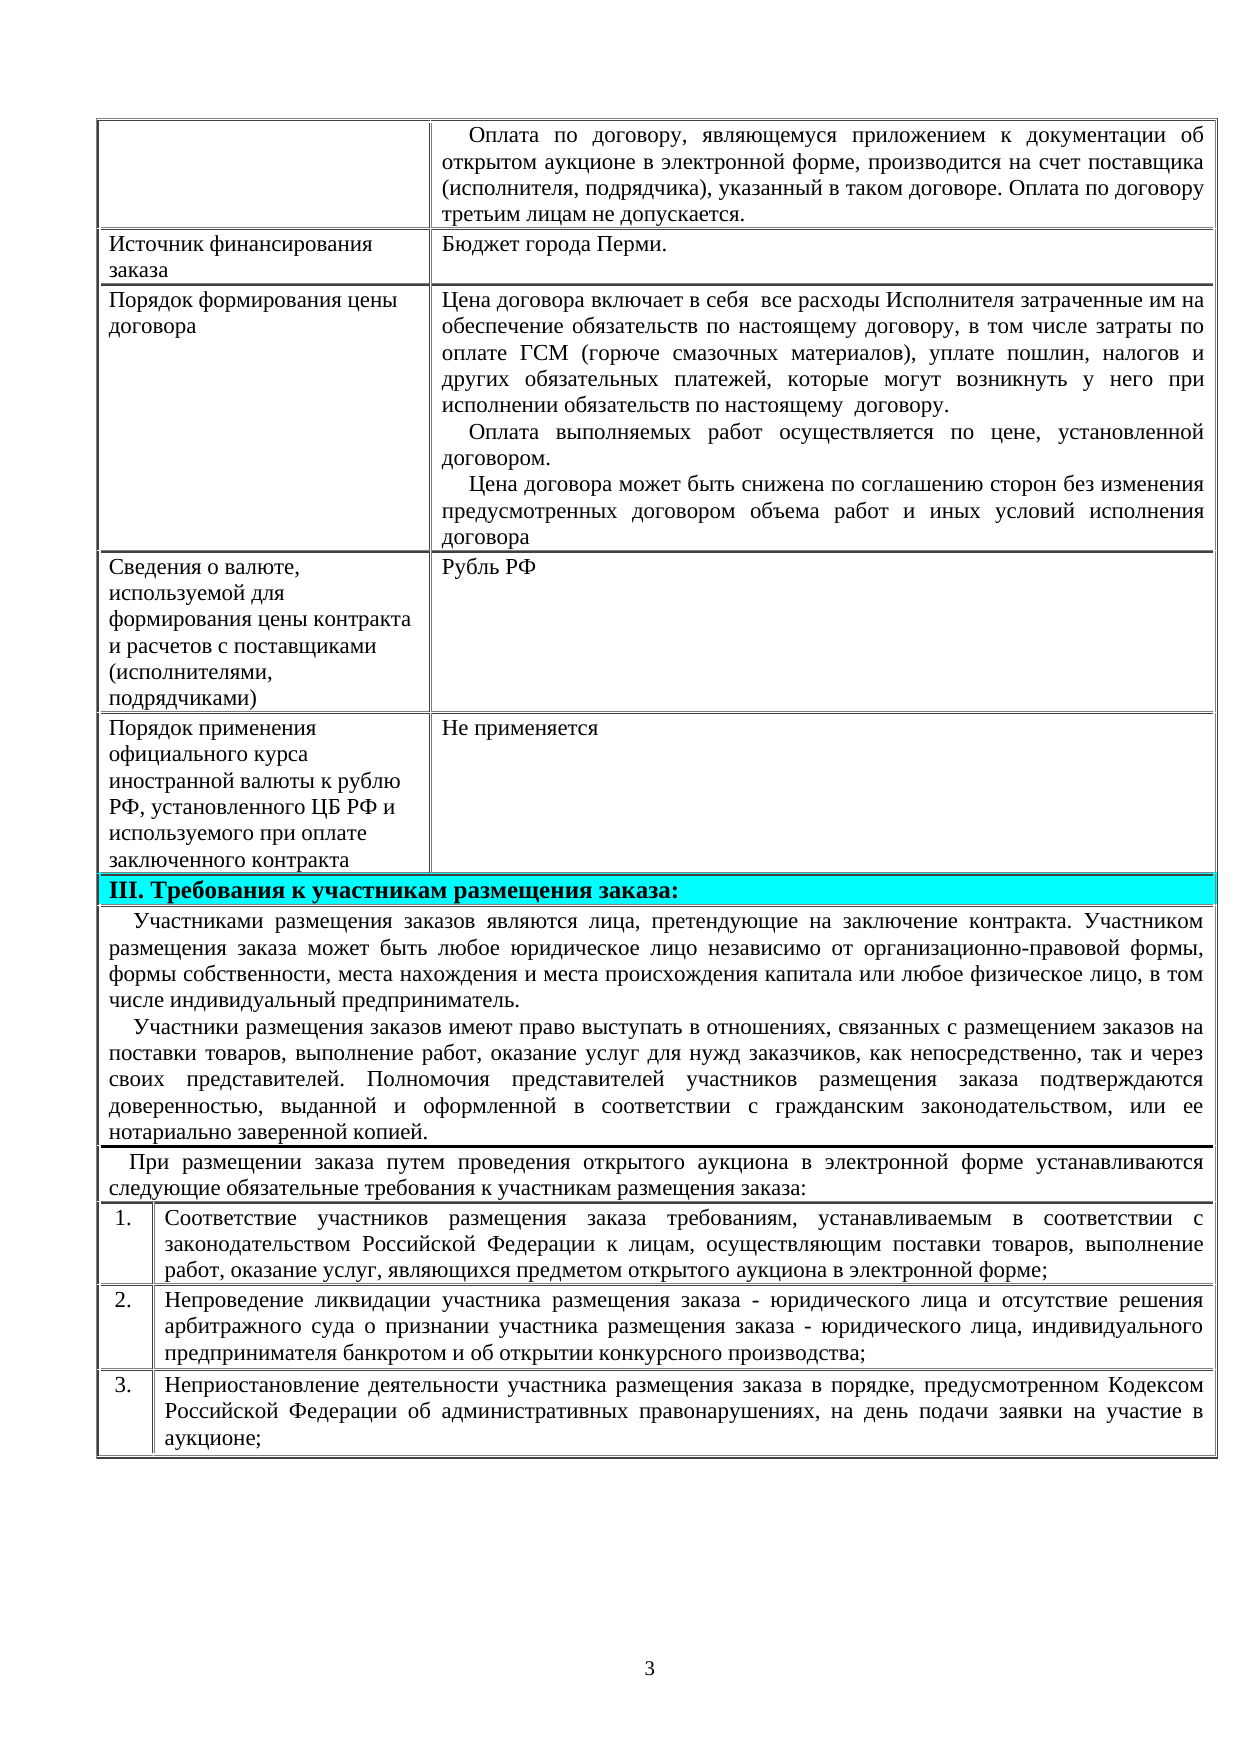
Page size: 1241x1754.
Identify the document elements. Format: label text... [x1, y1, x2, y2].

table_cell Порядок формирования цены договора [99, 283, 429, 549]
table_cell Непроведение ликвидации участника размещения заказа - юридического лица и отсутствие решения арбитражного суда о признании участника размещения заказа - юридического лица, индивидуального предпринимателя банкротом и об открытии конкурсного производства; [155, 1283, 1215, 1368]
table_cell Не применяется [432, 711, 1215, 872]
table_cell При размещении заказа путем проведения открытого аукциона в электронной форме устанавливаются следующие обязательные требования к участникам размещения заказа: [97, 1145, 1217, 1201]
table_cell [99, 121, 430, 227]
table_cell Цена договора включает в себя все расходы Исполнителя затраченные им на обеспечение обязательств по настоящему договору, в том числе затраты по оплате ГСМ (горюче смазочных материалов), уплате пошлин, налогов и других обязательных платежей, которые могут возникнуть у него при исполнении обязательств по настоящему договору. Оплата выполняемых работ осуществляется по цене, установленной договором. Цена договора может быть снижена по соглашению сторон без изменения предусмотренных договором объема работ и иных условий исполнения договора [432, 283, 1215, 549]
table_cell [97, 1201, 152, 1283]
table_cell Рубль РФ [432, 550, 1217, 711]
table_cell Соответствие участников размещения заказа требованиям, устанавливаемым в соответствии с законодательством Российской Федерации к лицам, осуществляющим поставки товаров, выполнение работ, оказание услуг, являющихся предметом открытого аукциона в электронной форме; [155, 1201, 1217, 1283]
table_cell Бюджет города Перми. [432, 227, 1215, 283]
table_cell Сведения о валюте, используемой для формирования цены контракта и расчетов с поставщиками (исполнителями, подрядчиками) [97, 550, 429, 711]
table_cell [99, 1368, 153, 1455]
table_cell Порядок применения официального курса иностранной валюты к рублю РФ, установленного ЦБ РФ и используемого при оплате заключенного контракта [99, 711, 429, 872]
table_cell Источник финансирования заказа [99, 227, 429, 283]
table_cell Неприостановление деятельности участника размещения заказа в порядке, предусмотренном Кодексом Российской Федерации об административных правонарушениях, на день подачи заявки на участие в аукционе; [153, 1368, 1215, 1455]
table_cell Участниками размещения заказов являются лица, претендующие на заключение контракта. Участником размещения заказа может быть любое юридическое лицо независимо от организационно-правовой формы, формы собственности, места нахождения и места происхождения капитала или любое физическое лицо, в том числе индивидуальный предприниматель. Участники размещения заказов имеют право выступать в отношениях, связанных с размещением заказов на поставки товаров, выполнение работ, оказание услуг для нужд заказчиков, как непосредственно, так и через своих представителей. Полномочия представителей участников размещения заказа подтверждаются доверенностью, выданной и оформленной в соответствии с гражданским законодательством, или ее нотариально заверенной копией. [99, 904, 1215, 1144]
table_cell III. Требования к участникам размещения заказа: [99, 872, 1215, 904]
table_cell [99, 1283, 152, 1368]
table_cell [430, 119, 1215, 227]
